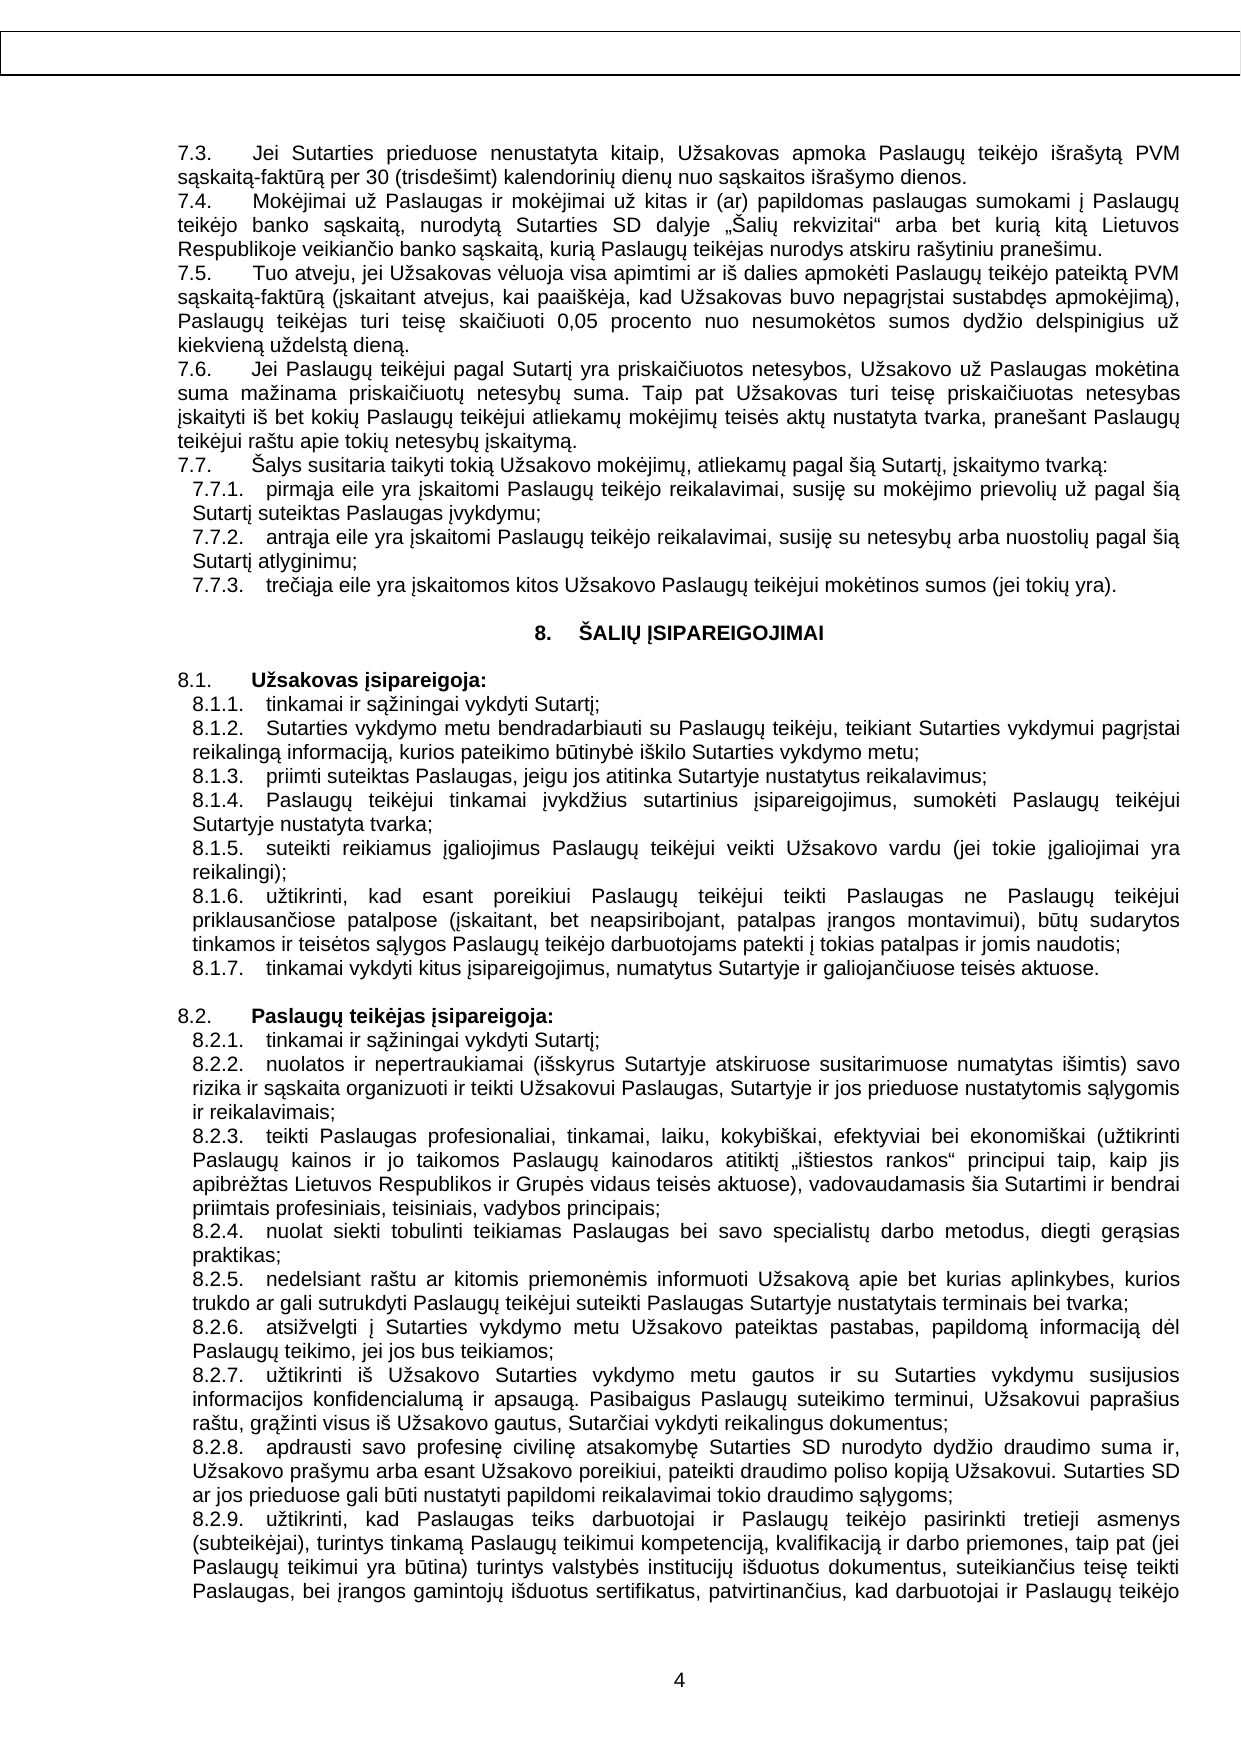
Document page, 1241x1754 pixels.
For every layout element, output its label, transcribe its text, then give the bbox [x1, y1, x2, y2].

list apdrausti savo profesinę civilinę atsakomybę Sutarties SD nurodyto dydžio draudimo suma ir, Užsakovo prašymu arba esant Užsakovo poreikiui, pateikti draudimo poliso kopiją Užsakovui. Sutarties SD ar jos prieduose gali būti nustatyti papildomi reikalavimai tokio draudimo sąlygoms; [192, 1435, 1181, 1507]
list tinkamai ir sąžiningai vykdyti Sutartį; [192, 692, 1181, 716]
list Paslaugų teikėjui tinkamai įvykdžius sutartinius įsipareigojimus, sumokėti Paslaugų teikėjui Sutartyje nustatyta tvarka; [192, 788, 1181, 836]
list atsižvelgti į Sutarties vykdymo metu Užsakovo pateiktas pastabas, papildomą informaciją dėl Paslaugų teikimo, jei jos bus teikiamos; [192, 1315, 1181, 1363]
list užtikrinti, kad esant poreikiui Paslaugų teikėjui teikti Paslaugas ne Paslaugų teikėjui priklausančiose patalpose (įskaitant, bet neapsiribojant, patalpas įrangos montavimui), būtų sudarytos tinkamos ir teisėtos sąlygos Paslaugų teikėjo darbuotojams patekti į tokias patalpas ir jomis naudotis; [192, 884, 1181, 956]
list užtikrinti iš Užsakovo Sutarties vykdymo metu gautos ir su Sutarties vykdymu susijusios informacijos konfidencialumą ir apsaugą. Pasibaigus Paslaugų suteikimo terminui, Užsakovui paprašius raštu, grąžinti visus iš Užsakovo gautus, Sutarčiai vykdyti reikalingus dokumentus; [192, 1363, 1181, 1435]
list nuolat siekti tobulinti teikiamas Paslaugas bei savo specialistų darbo metodus, diegti gerąsias praktikas; [192, 1219, 1181, 1267]
list priimti suteiktas Paslaugas, jeigu jos atitinka Sutartyje nustatytus reikalavimus; [192, 764, 1181, 788]
list suteikti reikiamus įgaliojimus Paslaugų teikėjui veikti Užsakovo vardu (jei tokie įgaliojimai yra reikalingi); [192, 836, 1181, 884]
list pirmąja eile yra įskaitomi Paslaugų teikėjo reikalavimai, susiję su mokėjimo prievolių už pagal šią Sutartį suteiktas Paslaugas įvykdymu; [192, 477, 1181, 524]
list Paslaugų teikėjas įsipareigoja: [177, 1004, 1181, 1028]
list Sutarties vykdymo metu bendradarbiauti su Paslaugų teikėju, teikiant Sutarties vykdymui pagrįstai reikalingą informaciją, kurios pateikimo būtinybė iškilo Sutarties vykdymo metu; [192, 716, 1181, 764]
list Šalys susitaria taikyti tokią Užsakovo mokėjimų, atliekamų pagal šią Sutartį, įskaitymo tvarką: [177, 453, 1181, 477]
list nuolatos ir nepertraukiamai (išskyrus Sutartyje atskiruose susitarimuose numatytas išimtis) savo rizika ir sąskaita organizuoti ir teikti Užsakovui Paslaugas, Sutartyje ir jos prieduose nustatytomis sąlygomis ir reikalavimais; [192, 1052, 1181, 1123]
list antrąja eile yra įskaitomi Paslaugų teikėjo reikalavimai, susiję su netesybų arba nuostolių pagal šią Sutartį atlyginimu; [192, 524, 1181, 572]
list Užsakovas įsipareigoja: [177, 668, 1181, 692]
list tinkamai vykdyti kitus įsipareigojimus, numatytus Sutartyje ir galiojančiuose teisės aktuose. [192, 956, 1181, 980]
list tinkamai ir sąžiningai vykdyti Sutartį; [192, 1028, 1181, 1052]
list Tuo atveju, jei Užsakovas vėluoja visa apimtimi ar iš dalies apmokėti Paslaugų teikėjo pateiktą PVM sąskaitą-faktūrą (įskaitant atvejus, kai paaiškėja, kad Užsakovas buvo nepagrįstai sustabdęs apmokėjimą), Paslaugų teikėjas turi teisę skaičiuoti 0,05 procento nuo nesumokėtos sumos dydžio delspinigius už kiekvieną uždelstą dieną. [177, 261, 1181, 357]
list ŠALIŲ ĮSIPAREIGOJIMAI [177, 620, 1181, 644]
list Jei Sutarties prieduose nenustatyta kitaip, Užsakovas apmoka Paslaugų teikėjo išrašytą PVM sąskaitą-faktūrą per 30 (trisdešimt) kalendorinių dienų nuo sąskaitos išrašymo dienos. [177, 141, 1181, 189]
list teikti Paslaugas profesionaliai, tinkamai, laiku, kokybiškai, efektyviai bei ekonomiškai (užtikrinti Paslaugų kainos ir jo taikomos Paslaugų kainodaros atitiktį „ištiestos rankos“ principui taip, kaip jis apibrėžtas Lietuvos Respublikos ir Grupės vidaus teisės aktuose), vadovaudamasis šia Sutartimi ir bendrai priimtais profesiniais, teisiniais, vadybos principais; [192, 1123, 1181, 1219]
list nedelsiant raštu ar kitomis priemonėmis informuoti Užsakovą apie bet kurias aplinkybes, kurios trukdo ar gali sutrukdyti Paslaugų teikėjui suteikti Paslaugas Sutartyje nustatytais terminais bei tvarka; [192, 1267, 1181, 1315]
list Mokėjimai už Paslaugas ir mokėjimai už kitas ir (ar) papildomas paslaugas sumokami į Paslaugų teikėjo banko sąskaitą, nurodytą Sutarties SD dalyje „Šalių rekvizitai“ arba bet kurią kitą Lietuvos Respublikoje veikiančio banko sąskaitą, kurią Paslaugų teikėjas nurodys atskiru rašytiniu pranešimu. [177, 189, 1181, 261]
list Jei Paslaugų teikėjui pagal Sutartį yra priskaičiuotos netesybos, Užsakovo už Paslaugas mokėtina suma mažinama priskaičiuotų netesybų suma. Taip pat Užsakovas turi teisę priskaičiuotas netesybas įskaityti iš bet kokių Paslaugų teikėjui atliekamų mokėjimų teisės aktų nustatyta tvarka, pranešant Paslaugų teikėjui raštu apie tokių netesybų įskaitymą. [177, 357, 1181, 453]
list trečiąja eile yra įskaitomos kitos Užsakovo Paslaugų teikėjui mokėtinos sumos (jei tokių yra). [192, 572, 1181, 596]
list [192, 1507, 1181, 1603]
